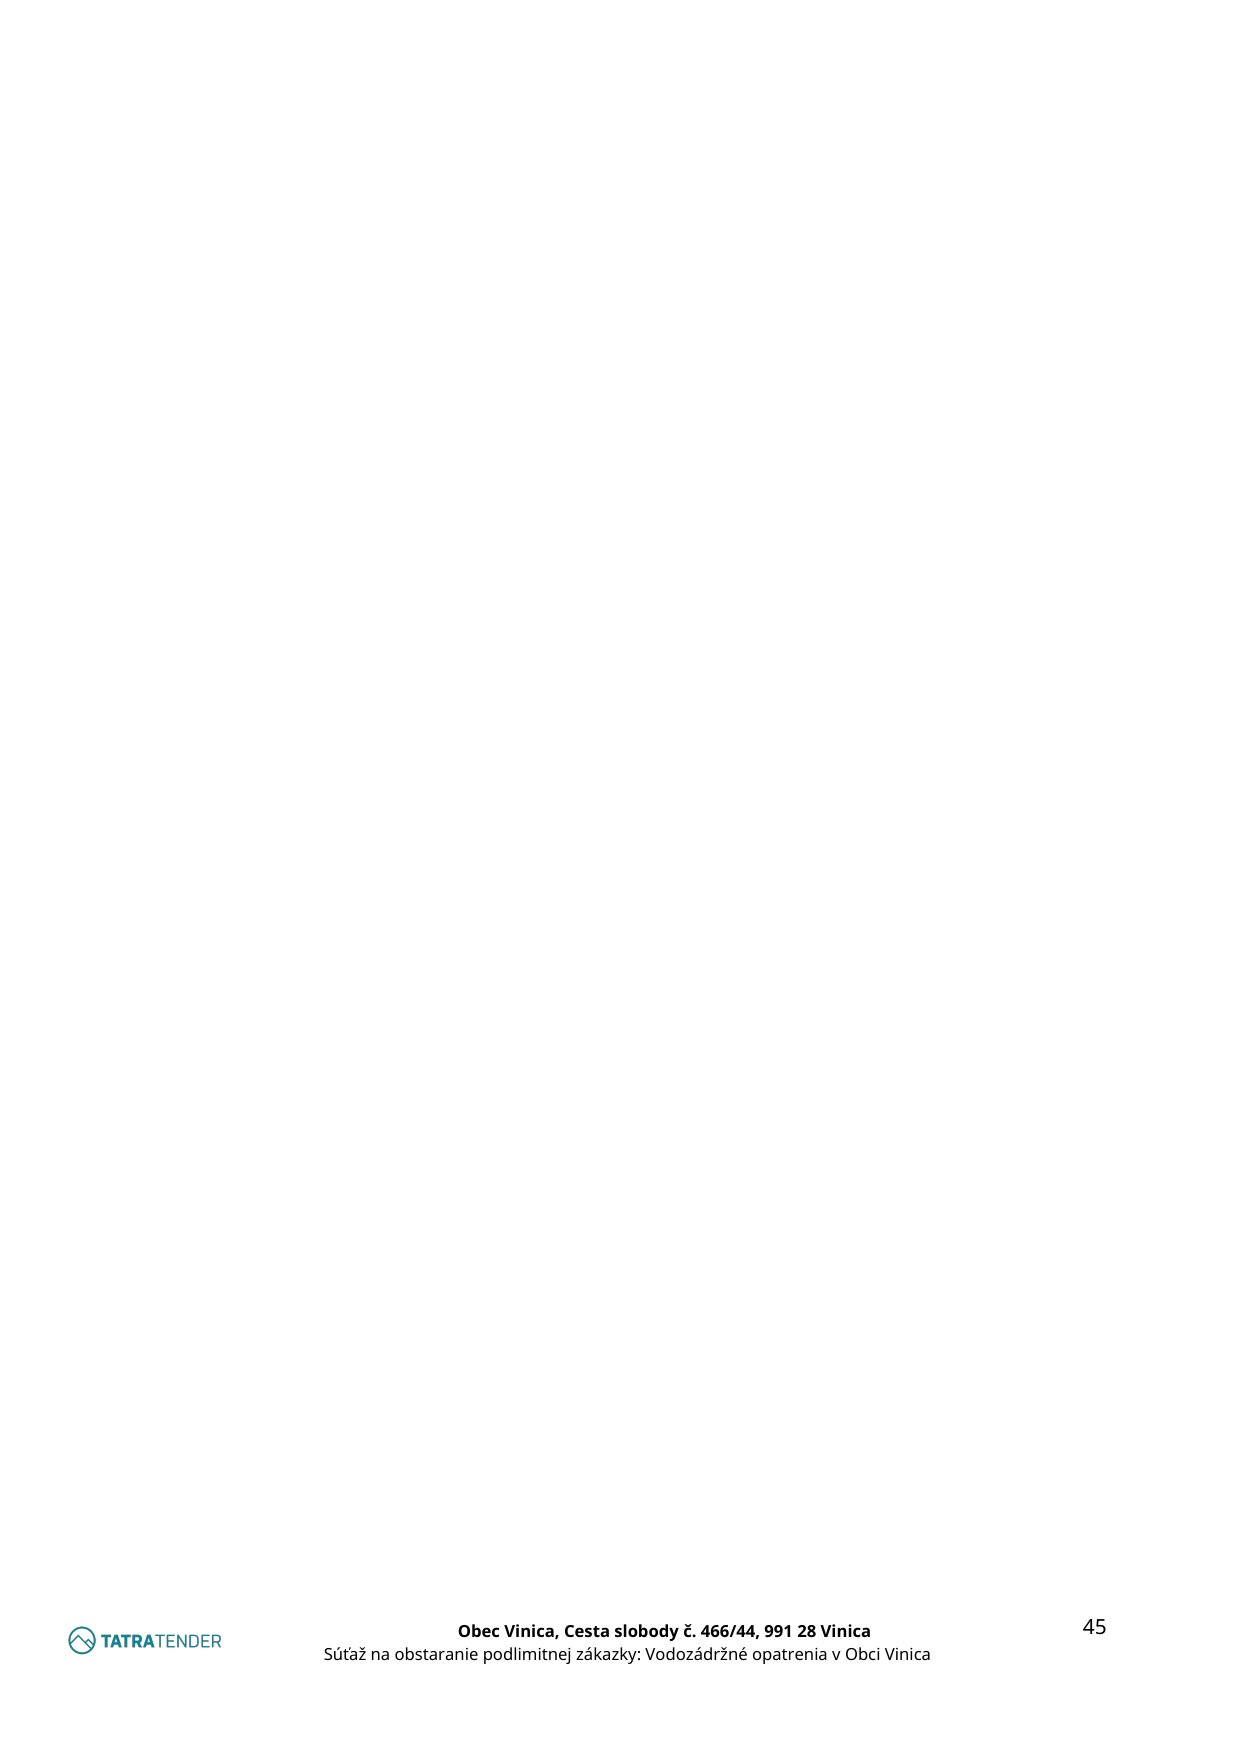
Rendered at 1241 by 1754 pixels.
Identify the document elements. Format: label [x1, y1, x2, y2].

picture [61, 1614, 234, 1666]
